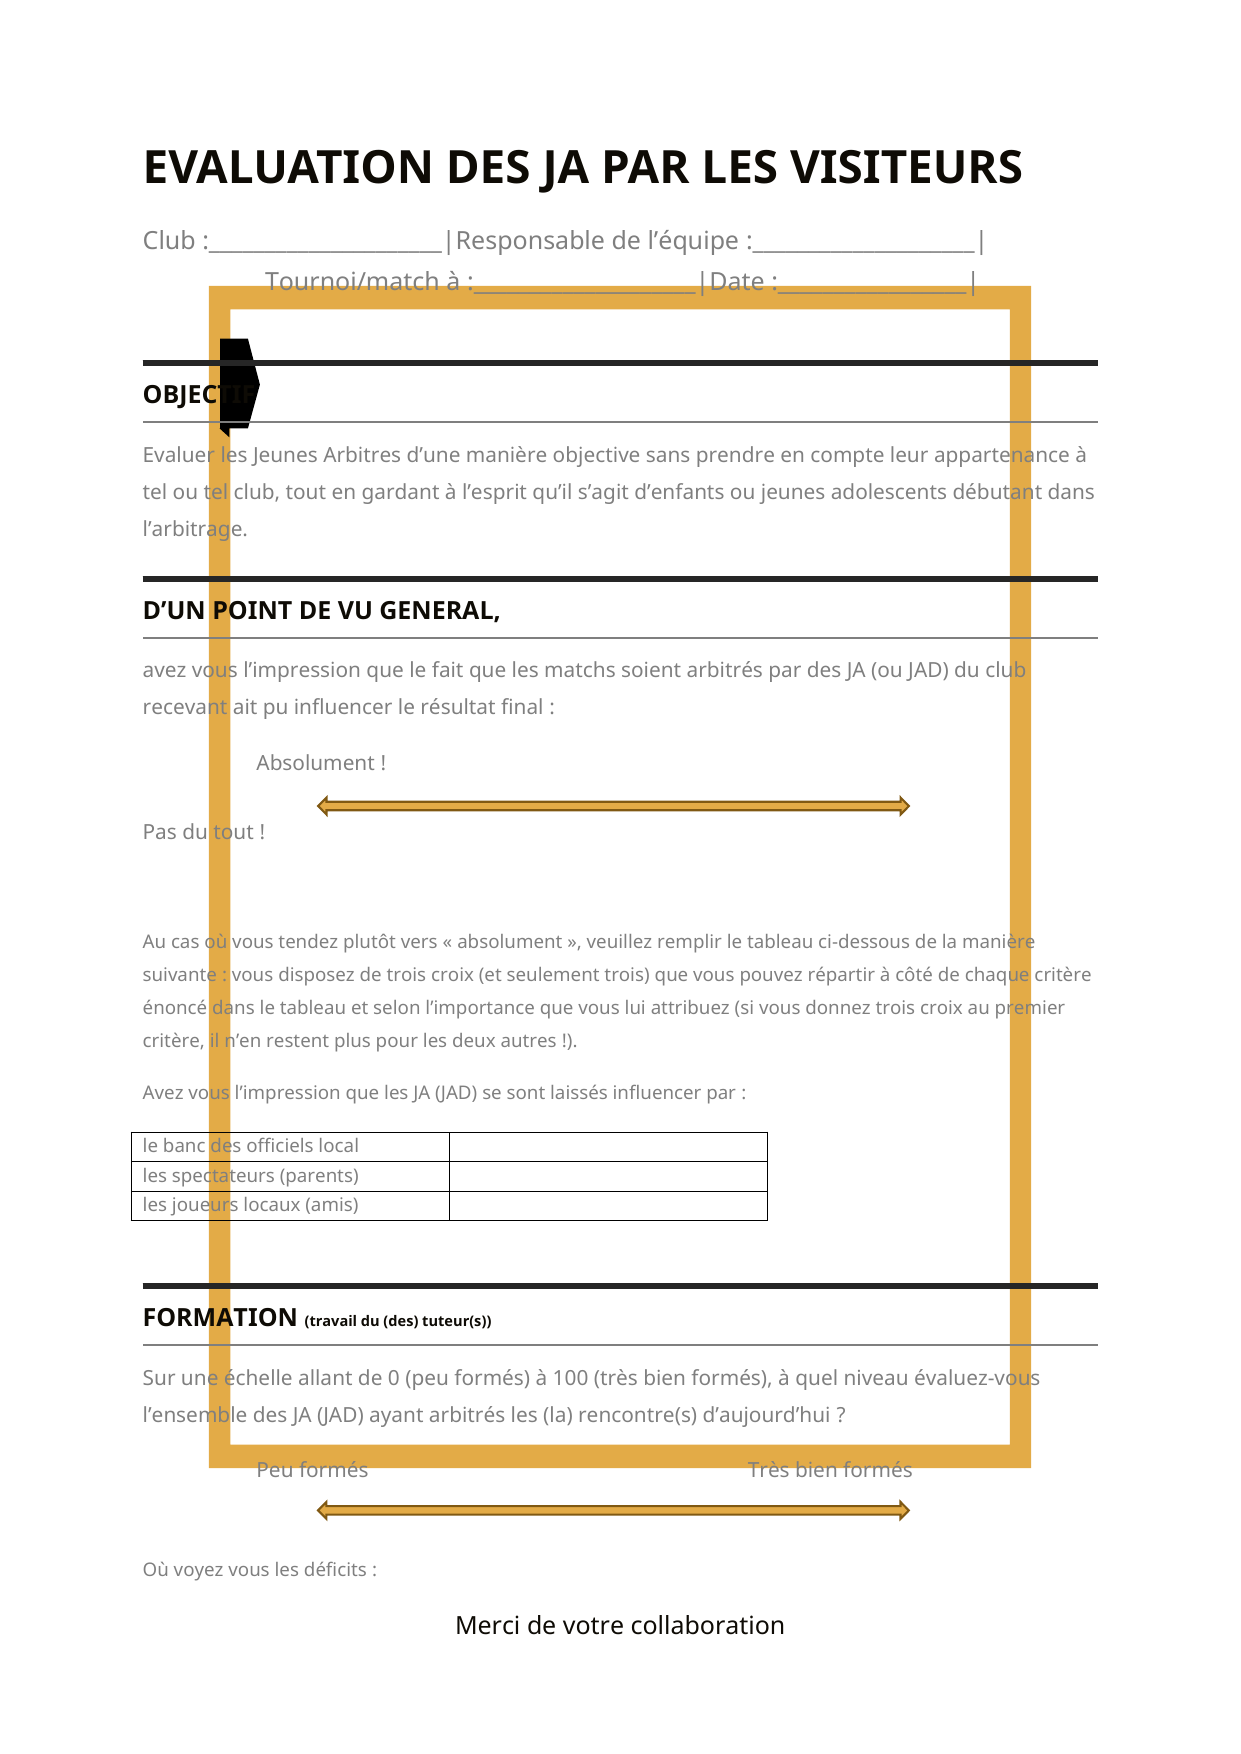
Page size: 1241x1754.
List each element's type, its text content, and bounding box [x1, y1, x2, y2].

text Evaluer les Jeunes Arbitres d’une manière objective sans prendre en compte leur appartenance à tel ou tel club, tout en gardant à l’esprit qu’il s’agit d’enfants ou jeunes adolescents débutant dans l’arbitrage. [142, 440, 1098, 542]
text Absolument ! Pas du tout ! [142, 748, 1098, 846]
text Où voyez vous les déficits : [142, 1511, 1098, 1582]
text Avez vous l’impression que les JA (JAD) se sont laissés influencer par : [142, 1080, 1098, 1105]
text avez vous l’impression que le fait que les matchs soient arbitrés par des JA (ou JAD) du club recevant ait pu influencer le résultat final : [142, 656, 1098, 721]
text evaluation des ja par les visiteurs [142, 135, 1098, 197]
table_header le banc des officiels local [132, 1133, 449, 1161]
table_header [450, 1133, 767, 1161]
text Peu formés Très bien formés [142, 1455, 1098, 1484]
table_cell les spectateurs (parents) [132, 1162, 449, 1191]
subtitle d’un point de vu general, [142, 577, 1098, 639]
table_cell [450, 1162, 767, 1191]
text Au cas où vous tendez plutôt vers « absolument », veuillez remplir le tableau ci-dessous de la manière suivante : vous disposez de trois croix (et seulement trois) que vous pouvez répartir à côté de chaque critère énoncé dans le tableau et selon l’importance que vous lui attribuez (si vous donnez trois croix au premier critère, il n’en restent plus pour les deux autres !). [142, 928, 1098, 1053]
table_cell [450, 1192, 767, 1220]
text Club :_____________________|Responsable de l’équipe :____________________| [142, 222, 1102, 256]
subtitle formation (travail du (des) tuteur(s)) [142, 1284, 1098, 1346]
text Sur une échelle allant de 0 (peu formés) à 100 (très bien formés), à quel niveau évaluez-vous l’ensemble des JA (JAD) ayant arbitrés les (la) rencontre(s) d’aujourd’hui ? [142, 1363, 1098, 1428]
text Tournoi/match à :____________________|Date :_________________| [142, 263, 1102, 297]
table_cell les joueurs locaux (amis) [132, 1192, 449, 1220]
